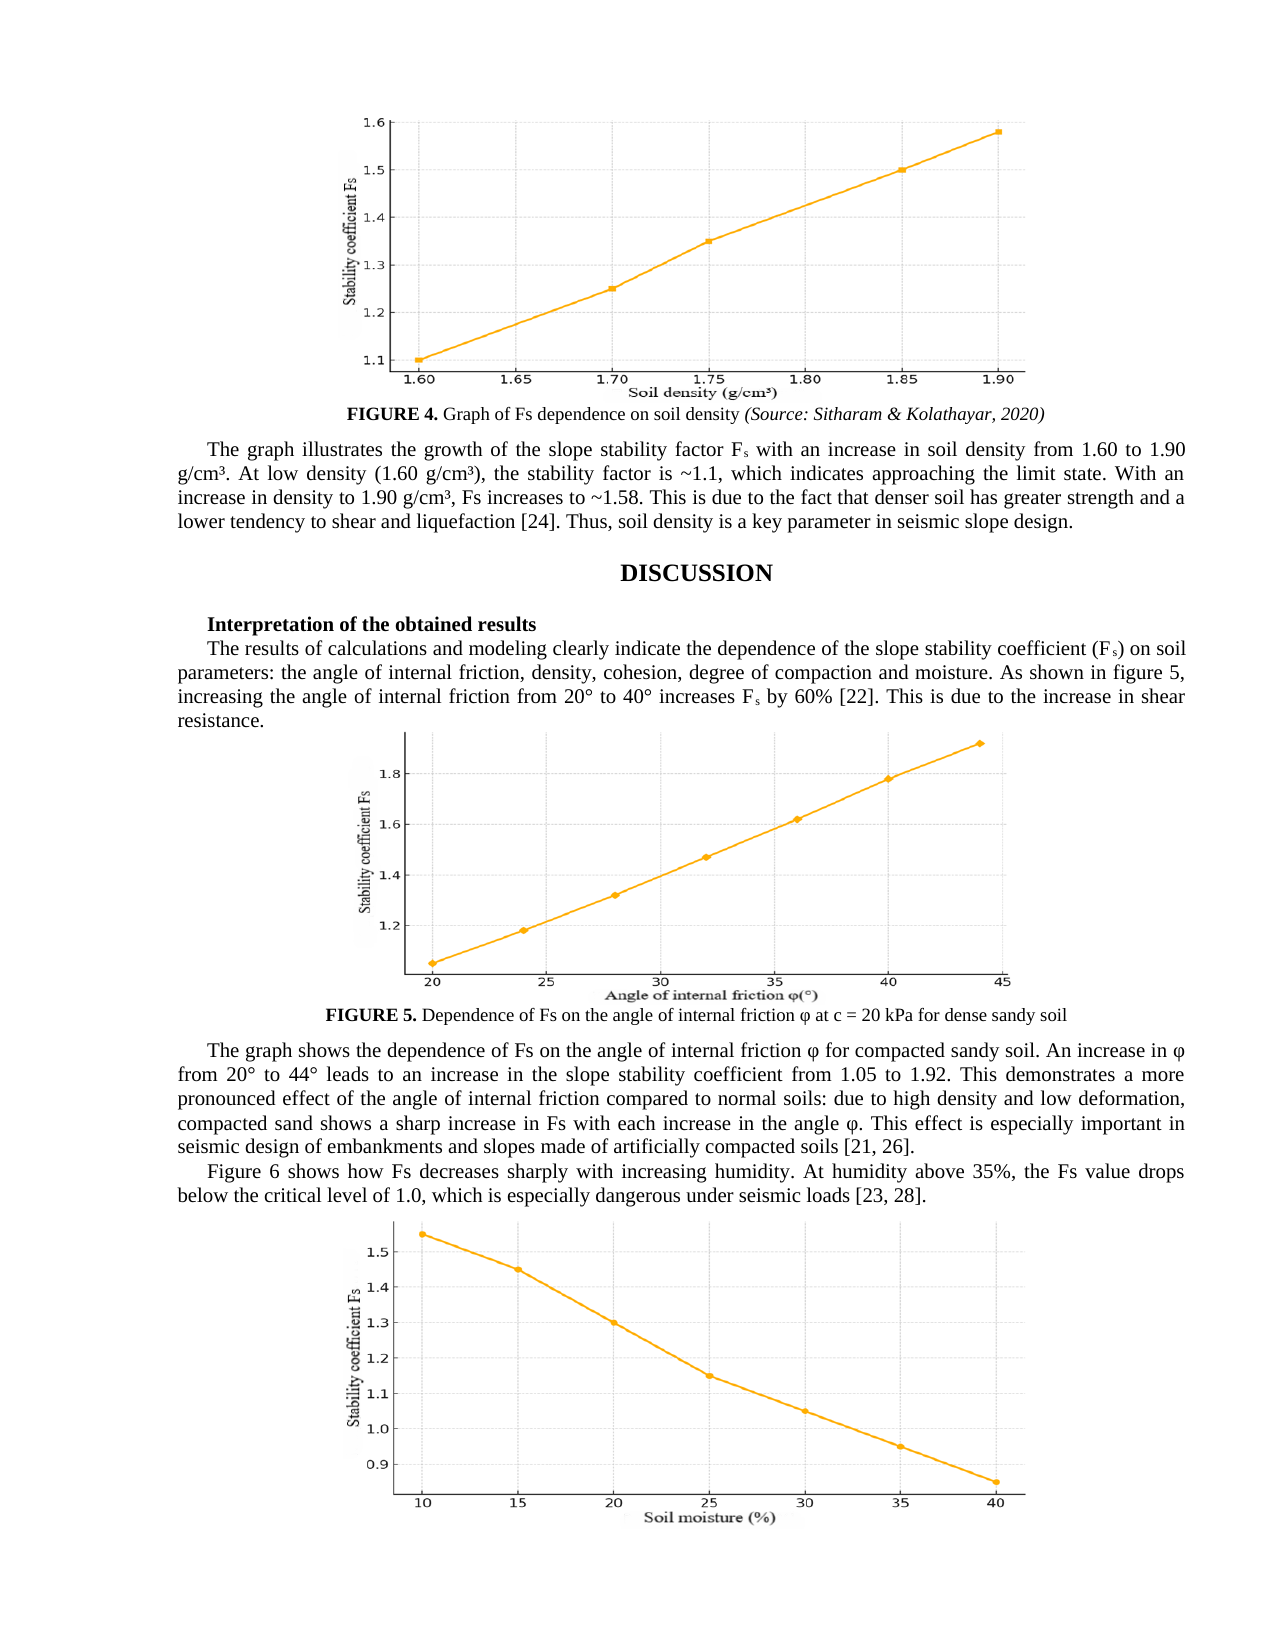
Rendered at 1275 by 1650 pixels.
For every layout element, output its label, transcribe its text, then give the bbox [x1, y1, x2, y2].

text FIGURE 5. Dependence of Fs on the angle of internal friction φ at c = 20 kPa for dense sandy soil [177, 1004, 1186, 1026]
subtitle DISCUSSION [177, 558, 1186, 586]
text FIGURE 4. Graph of Fs dependence on soil density (Source: Sitharam & Kolathayar, 2020) [177, 402, 1186, 424]
text The results of calculations and modeling clearly indicate the dependence of the slope stability coefficient (Fs) on soil parameters: the angle of internal friction, density, cohesion, degree of compaction and moisture. As shown in figure 5, increasing the angle of internal friction from 20° to 40° increases Fs by 60% [22]. This is due to the increase in shear resistance. [177, 636, 1186, 732]
picture [345, 731, 1019, 1005]
picture [342, 1219, 1051, 1529]
text Interpretation of the obtained results [177, 611, 1186, 636]
text The graph illustrates the growth of the slope stability factor Fs with an increase in soil density from 1.60 to 1.90 g/cm³. At low density (1.60 g/cm³), the stability factor is ~1.1, which indicates approaching the limit state. With an increase in density to 1.90 g/cm³, Fs increases to ~1.58. This is due to the fact that denser soil has greater strength and a lower tendency to shear and liquefaction [24]. Thus, soil density is a key parameter in seismic slope design. [177, 436, 1186, 533]
picture [338, 118, 1026, 403]
text Figure 6 shows how Fs decreases sharply with increasing humidity. At humidity above 35%, the Fs value drops below the critical level of 1.0, which is especially dangerous under seismic loads [23, 28]. [177, 1158, 1186, 1207]
text The graph shows the dependence of Fs on the angle of internal friction φ for compacted sandy soil. An increase in φ from 20° to 44° leads to an increase in the slope stability coefficient from 1.05 to 1.92. This demonstrates a more pronounced effect of the angle of internal friction compared to normal soils: due to high density and low deformation, compacted sand shows a sharp increase in Fs with each increase in the angle φ. This effect is especially important in seismic design of embankments and slopes made of artificially compacted soils [21, 26]. [177, 1038, 1186, 1158]
